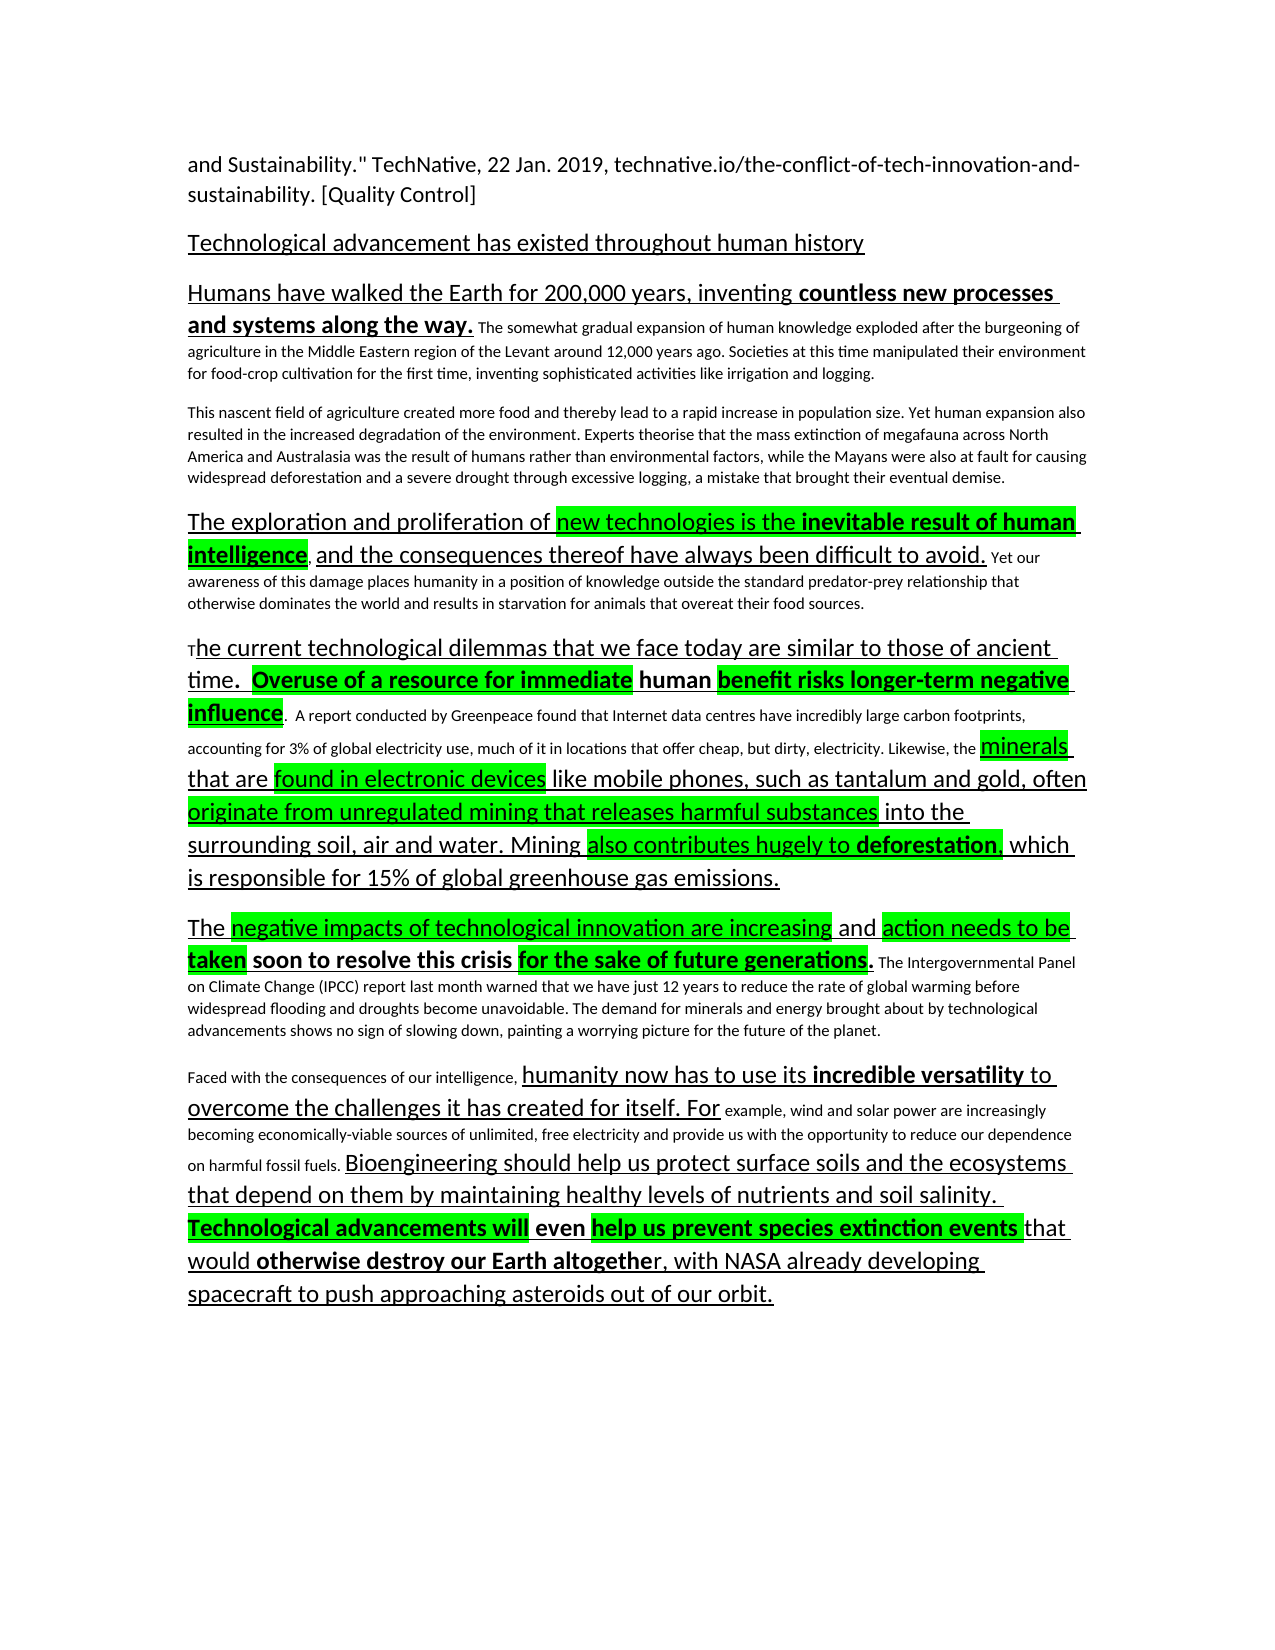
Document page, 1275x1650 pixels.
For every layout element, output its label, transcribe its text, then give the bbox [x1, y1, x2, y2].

text This nascent field of agriculture created more food and thereby lead to a rapid increase in population size. Yet human expansion also resulted in the increased degradation of the environment. Experts theorise that the mass extinction of megafauna across North America and Australasia was the result of humans rather than environmental factors, while the Mayans were also at fault for causing widespread deforestation and a severe drought through excessive logging, a mistake that brought their eventual demise. [187, 402, 1087, 488]
text The current technological dilemmas that we face today are similar to those of ancient time. Overuse of a resource for immediate human benefit risks longer-term negative influence. A report conducted by Greenpeace found that Internet data centres have incredibly large carbon footprints, accounting for 3% of global electricity use, much of it in locations that offer cheap, but dirty, electricity. Likewise, the minerals that are found in electronic devices like mobile phones, such as tantalum and gold, often originate from unregulated mining that releases harmful substances into the surrounding soil, air and water. Mining also contributes hugely to deforestation, which is responsible for 15% of global greenhouse gas emissions. [187, 790, 1087, 893]
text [187, 150, 1087, 208]
text The exploration and proliferation of new technologies is the inevitable result of human intelligence, and the consequences thereof have always been difficult to avoid. Yet our awareness of this damage places humanity in a position of knowledge outside the standard predator-prey relationship that otherwise dominates the world and results in starvation for animals that overeat their food sources. [187, 506, 1087, 613]
text The negative impacts of technological innovation are increasing and action needs to be taken soon to resolve this crisis for the sake of future generations. The Intergovernmental Panel on Climate Change (IPCC) report last month warned that we have just 12 years to reduce the rate of global warming before widespread flooding and droughts become unavoidable. The demand for minerals and energy brought about by technological advancements shows no sign of slowing down, painting a worrying picture for the future of the planet. [187, 912, 1087, 1041]
text Humans have walked the Earth for 200,000 years, inventing countless new processes and systems along the way. The somewhat gradual expansion of human knowledge exploded after the burgeoning of agriculture in the Middle Eastern region of the Levant around 12,000 years ago. Societies at this time manipulated their environment for food-crop cultivation for the first time, inventing sophisticated activities like irrigation and logging. [187, 277, 1087, 384]
text Technological advancement has existed throughout human history [187, 227, 1087, 258]
text The current technological dilemmas that we face today are similar to those of ancient time. Overuse of a resource for immediate human benefit risks longer-term negative influence. A report conducted by Greenpeace found that Internet data centres have incredibly large carbon footprints, accounting for 3% of global electricity use, much of it in locations that offer cheap, but dirty, electricity. Likewise, the minerals that are found in electronic devices like mobile phones, such as tantalum and gold, often originate from unregulated mining that releases harmful substances into the surrounding soil, air and water. Mining also contributes hugely to deforestation, which is responsible for 15% of global greenhouse gas emissions. [187, 632, 1087, 789]
text Faced with the consequences of our intelligence, humanity now has to use its incredible versatility to overcome the challenges it has created for itself. For example, wind and solar power are increasingly becoming economically-viable sources of unlimited, free electricity and provide us with the opportunity to reduce our dependence on harmful fossil fuels. Bioengineering should help us protect surface soils and the ecosystems that depend on them by maintaining healthy levels of nutrients and soil salinity. Technological advancements will even help us prevent species extinction events that would otherwise destroy our Earth altogether, with NASA already developing spacecraft to push approaching asteroids out of our orbit. [187, 1059, 1087, 1309]
